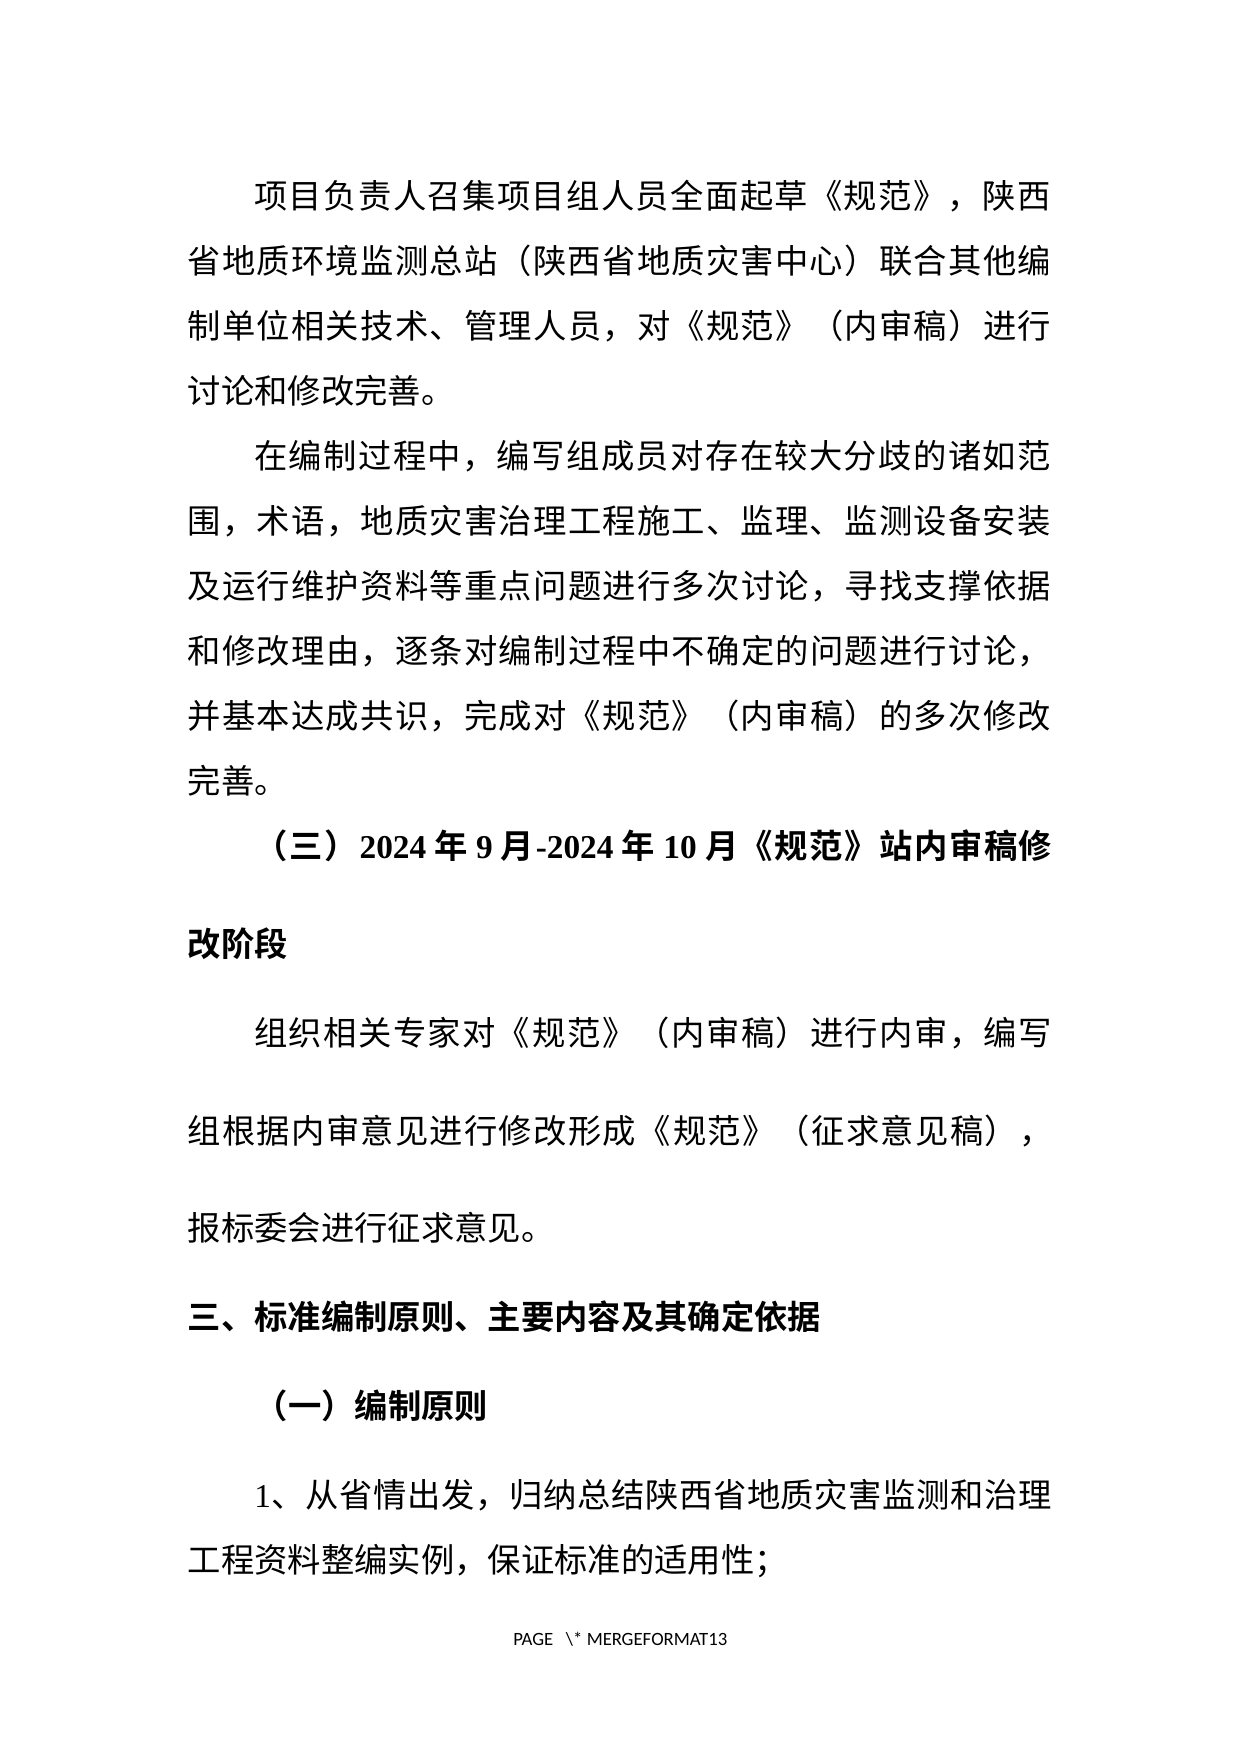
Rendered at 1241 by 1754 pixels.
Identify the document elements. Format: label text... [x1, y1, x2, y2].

text （三）2024年9月-2024年10月《规范》站内审稿修改阶段 [187, 812, 1053, 974]
text 项目负责人召集项目组人员全面起草《规范》，陕西省地质环境监测总站（陕西省地质灾害中心）联合其他编制单位相关技术、管理人员，对《规范》（内审稿）进行讨论和修改完善。 [187, 162, 1053, 422]
text 在编制过程中，编写组成员对存在较大分歧的诸如范围，术语，地质灾害治理工程施工、监理、监测设备安装及运行维护资料等重点问题进行多次讨论，寻找支撑依据和修改理由，逐条对编制过程中不确定的问题进行讨论，并基本达成共识，完成对《规范》（内审稿）的多次修改完善。 [187, 422, 1053, 812]
text （一）编制原则 [187, 1372, 1053, 1437]
text 1、从省情出发，归纳总结陕西省地质灾害监测和治理工程资料整编实例，保证标准的适用性； [187, 1461, 1053, 1591]
text 组织相关专家对《规范》（内审稿）进行内审，编写组根据内审意见进行修改形成《规范》（征求意见稿），报标委会进行征求意见。 [187, 998, 1053, 1258]
subtitle 标准编制原则、主要内容及其确定依据 [187, 1283, 1053, 1348]
